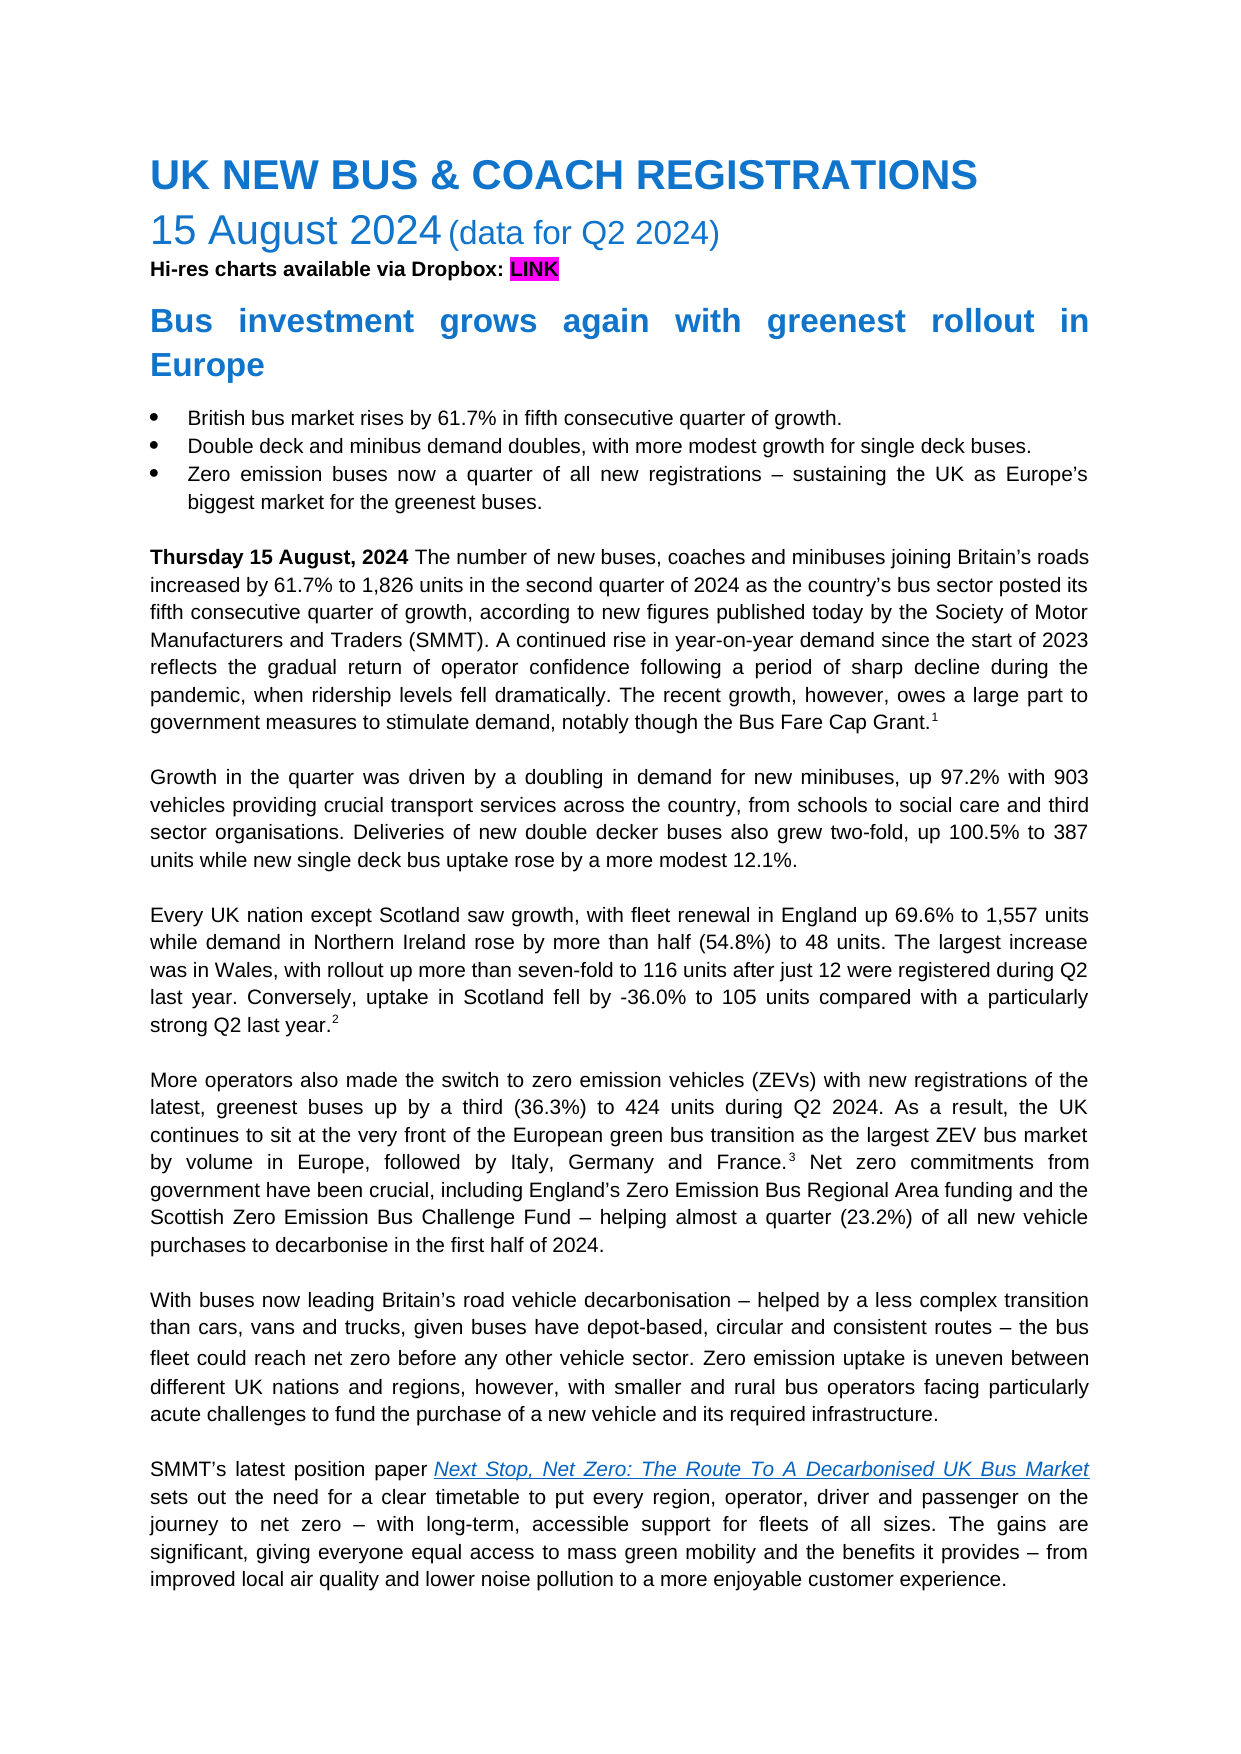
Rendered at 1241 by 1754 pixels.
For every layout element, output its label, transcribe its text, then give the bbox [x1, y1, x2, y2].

text SMMT’s latest position paper Next Stop, Net Zero: The Route To A Decarbonised UK Bus Market sets out the need for a clear timetable to put every region, operator, driver and passenger on the journey to net zero – with long-term, accessible support for fleets of all sizes. The gains are significant, giving everyone equal access to mass green mobility and the benefits it provides – from improved local air quality and lower noise pollution to a more enjoyable customer experience. [150, 1457, 1090, 1591]
text Bus investment grows again with greenest rollout in Europe [150, 301, 1090, 383]
list Zero emission buses now a quarter of all new registrations – sustaining the UK as Europe’s biggest market for the greenest buses. [150, 462, 1090, 514]
text UK NEW BUS & COACH REGISTRATIONS 15 August 2024 (data for Q2 2024) Hi-res charts available via Dropbox: LINK [150, 150, 1090, 281]
text Thursday 15 August, 2024 The number of new buses, coaches and minibuses joining Britain’s roads increased by 61.7% to 1,826 units in the second quarter of 2024 as the country’s bus sector posted its fifth consecutive quarter of growth, according to new figures published today by the Society of Motor Manufacturers and Traders (SMMT). A continued rise in year-on-year demand since the start of 2023 reflects the gradual return of operator confidence following a period of sharp decline during the pandemic, when ridership levels fell dramatically. The recent growth, however, owes a large part to government measures to stimulate demand, notably though the Bus Fare Cap Grant.1 [150, 545, 1090, 734]
list Double deck and minibus demand doubles, with more modest growth for single deck buses. [150, 434, 1090, 458]
text More operators also made the switch to zero emission vehicles (ZEVs) with new registrations of the latest, greenest buses up by a third (36.3%) to 424 units during Q2 2024. As a result, the UK continues to sit at the very front of the European green bus transition as the largest ZEV bus market by volume in Europe, followed by Italy, Germany and France.3 Net zero commitments from government have been crucial, including England’s Zero Emission Bus Regional Area funding and the Scottish Zero Emission Bus Challenge Fund – helping almost a quarter (23.2%) of all new vehicle purchases to decarbonise in the first half of 2024. [150, 1067, 1090, 1256]
text Growth in the quarter was driven by a doubling in demand for new minibuses, up 97.2% with 903 vehicles providing crucial transport services across the country, from schools to social care and third sector organisations. Deliveries of new double decker buses also grew two-fold, up 100.5% to 387 units while new single deck bus uptake rose by a more modest 12.1%. [150, 765, 1090, 871]
text Every UK nation except Scotland saw growth, with fleet renewal in England up 69.6% to 1,557 units while demand in Northern Ireland rose by more than half (54.8%) to 48 units. The largest increase was in Wales, with rollout up more than seven-fold to 116 units after just 12 were registered during Q2 last year. Conversely, uptake in Scotland fell by -36.0% to 105 units compared with a particularly strong Q2 last year.2 [150, 902, 1090, 1036]
list British bus market rises by 61.7% in fifth consecutive quarter of growth. [150, 406, 1090, 430]
text With buses now leading Britain’s road vehicle decarbonisation – helped by a less complex transition than cars, vans and trucks, given buses have depot-based, circular and consistent routes – the bus fleet could reach net zero before any other vehicle sector. Zero emission uptake is uneven between different UK nations and regions, however, with smaller and rural bus operators facing particularly acute challenges to fund the purchase of a new vehicle and its required infrastructure. [150, 1287, 1090, 1426]
